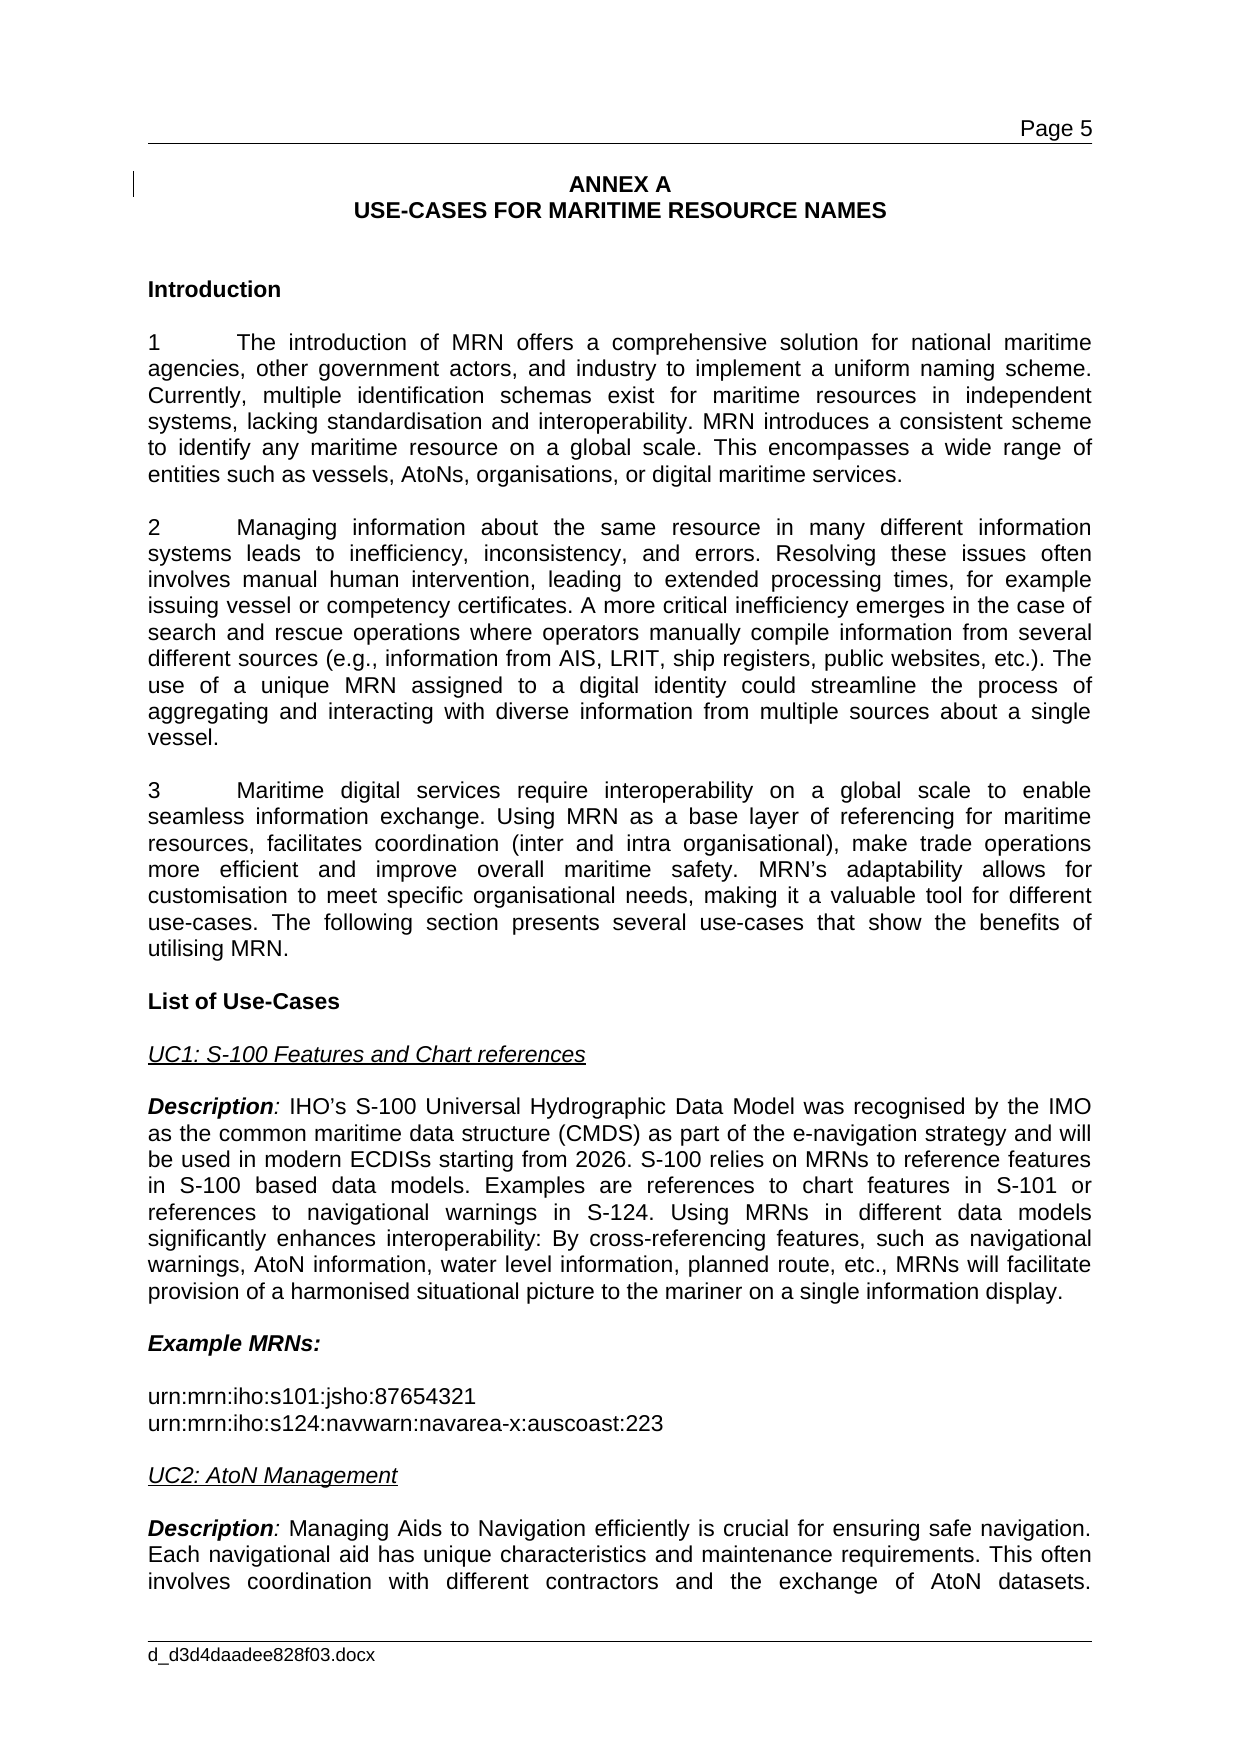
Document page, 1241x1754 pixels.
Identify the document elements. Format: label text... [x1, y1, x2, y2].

text USE-CASES FOR MARITIME RESOURCE NAMES [148, 197, 1092, 223]
list Maritime digital services require interoperability on a global scale to enable seamless information exchange. Using MRN as a base layer of referencing for maritime resources, facilitates coordination (inter and intra organisational), make trade operations more efficient and improve overall maritime safety. MRN’s adaptability allows for customisation to meet specific organisational needs, making it a valuable tool for different use-cases. The following section presents several use-cases that show the benefits of utilising MRN. [148, 777, 1092, 961]
subtitle UC2: AtoN Management [148, 1462, 1092, 1488]
text ANNEX A [148, 171, 1092, 197]
subtitle List of Use-Cases [148, 988, 1092, 1014]
text urn:mrn:iho:s124:navwarn:navarea-x:auscoast:223 [148, 1409, 1092, 1436]
list Managing information about the same resource in many different information systems leads to inefficiency, inconsistency, and errors. Resolving these issues often involves manual human intervention, leading to extended processing times, for example issuing vessel or competency certificates. A more critical inefficiency emerges in the case of search and rescue operations where operators manually compile information from several different sources (e.g., information from AIS, LRIT, ship registers, public websites, etc.). The use of a unique MRN assigned to a digital identity could streamline the process of aggregating and interacting with diverse information from multiple sources about a single vessel. [148, 513, 1092, 751]
text Example MRNs: [148, 1330, 1092, 1357]
text urn:mrn:iho:s101:jsho:87654321 [148, 1383, 1092, 1409]
text Description: IHO’s S-100 Universal Hydrographic Data Model was recognised by the IMO as the common maritime data structure (CMDS) as part of the e-navigation strategy and will be used in modern ECDISs starting from 2026. S-100 relies on MRNs to reference features in S-100 based data models. Examples are references to chart features in S-101 or references to navigational warnings in S-124. Using MRNs in different data models significantly enhances interoperability: By cross-referencing features, such as navigational warnings, AtoN information, water level information, planned route, etc., MRNs will facilitate provision of a harmonised situational picture to the mariner on a single information display. [148, 1093, 1092, 1304]
subtitle Introduction [148, 276, 1092, 303]
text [148, 1515, 1092, 1594]
subtitle UC1: S-100 Features and Chart references [148, 1041, 1092, 1067]
list The introduction of MRN offers a comprehensive solution for national maritime agencies, other government actors, and industry to implement a uniform naming scheme. Currently, multiple identification schemas exist for maritime resources in independent systems, lacking standardisation and interoperability. MRN introduces a consistent scheme to identify any maritime resource on a global scale. This encompasses a wide range of entities such as vessels, AtoNs, organisations, or digital maritime services. [148, 329, 1092, 487]
